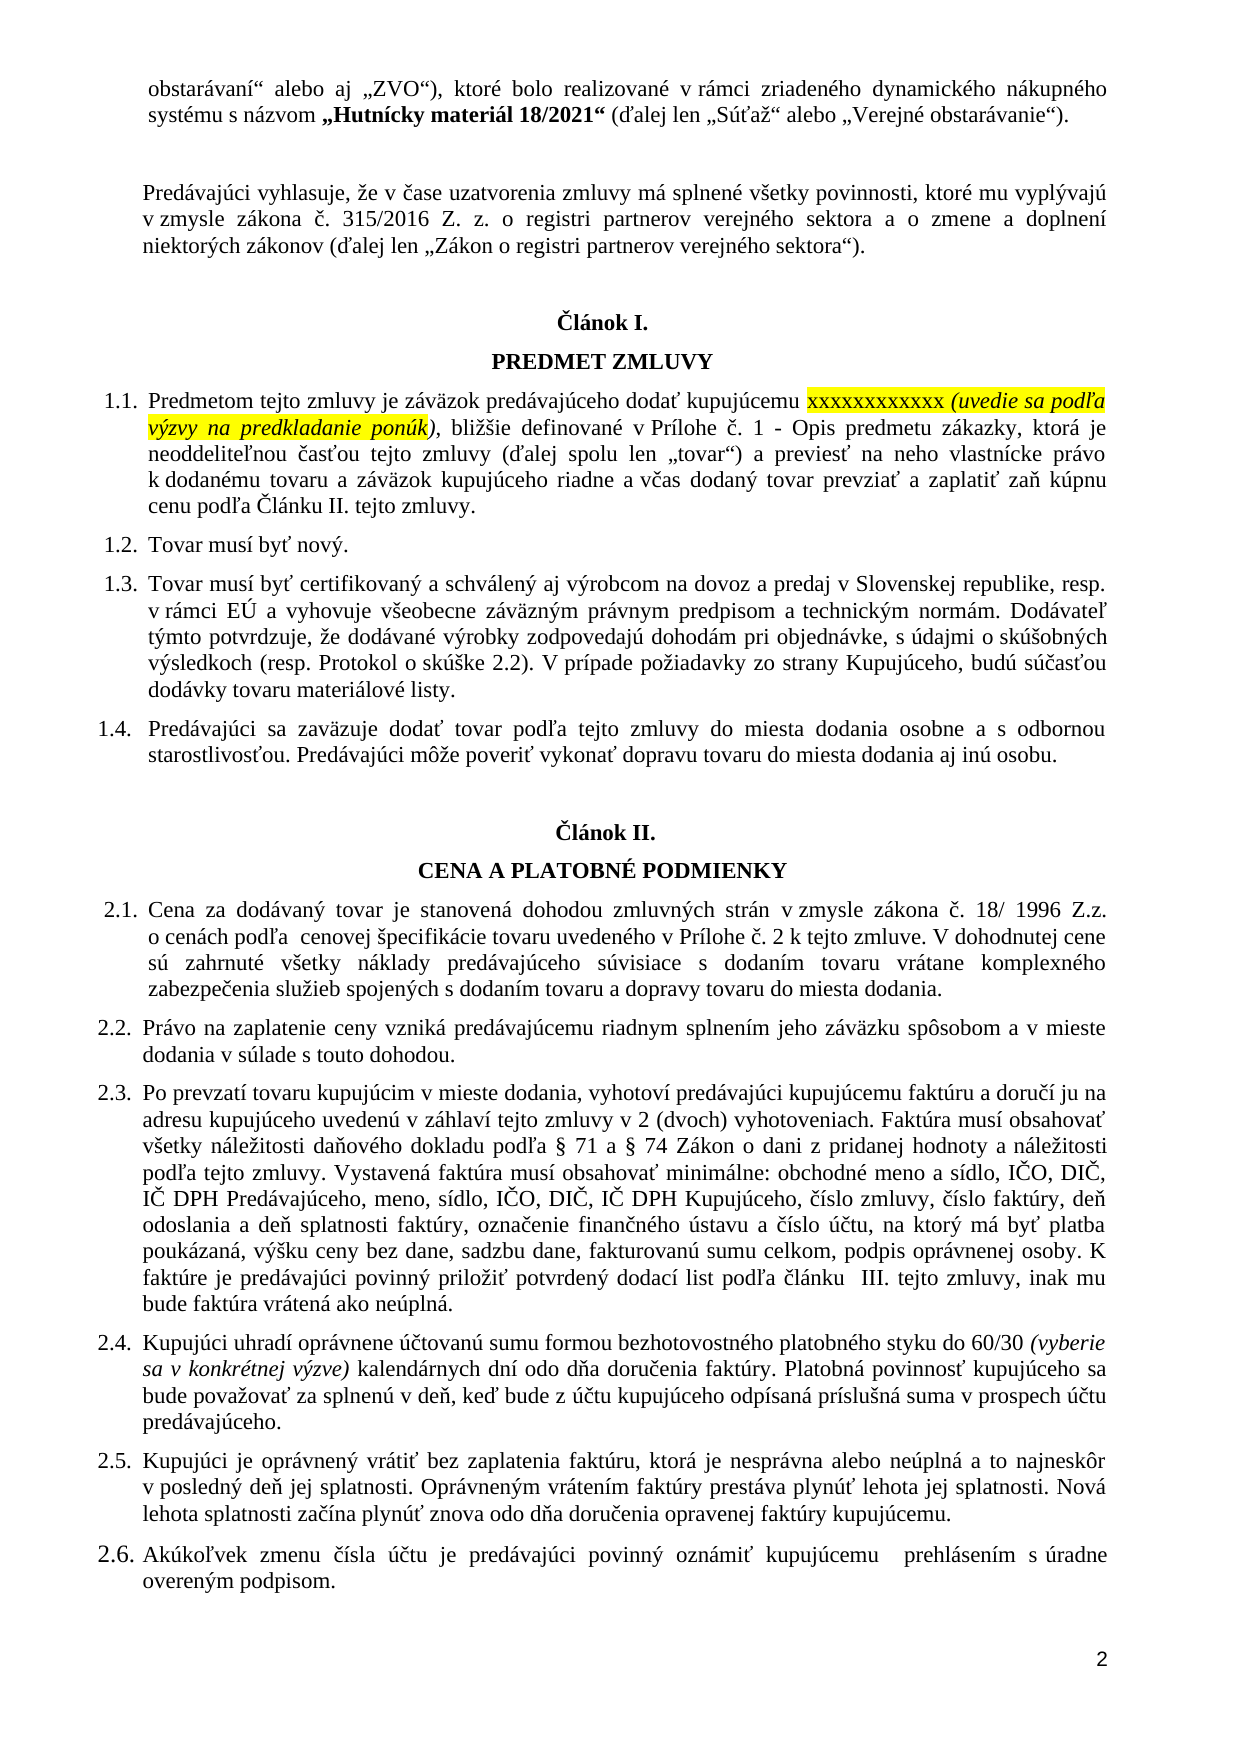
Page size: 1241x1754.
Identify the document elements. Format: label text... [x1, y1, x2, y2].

text CENA A PLATOBNÉ PODMIENKY [97, 857, 1107, 884]
list Po prevzatí tovaru kupujúcim v mieste dodania, vyhotoví predávajúci kupujúcemu faktúru a doručí ju na adresu kupujúceho uvedenú v záhlaví tejto zmluvy v 2 (dvoch) vyhotoveniach. Faktúra musí obsahovať všetky náležitosti daňového dokladu podľa § 71 a § 74 Zákon o dani z pridanej hodnoty a náležitosti podľa tejto zmluvy. Vystavená faktúra musí obsahovať minimálne: obchodné meno a sídlo, IČO, DIČ, IČ DPH Predávajúceho, meno, sídlo, IČO, DIČ, IČ DPH Kupujúceho, číslo zmluvy, číslo faktúry, deň odoslania a deň splatnosti faktúry, označenie finančného ústavu a číslo účtu, na ktorý má byť platba poukázaná, výšku ceny bez dane, sadzbu dane, fakturovanú sumu celkom, podpis oprávnenej osoby. K faktúre je predávajúci povinný priložiť potvrdený dodací list podľa článku III. tejto zmluvy, inak mu bude faktúra vrátená ako neúplná. [97, 1079, 1107, 1317]
list Predávajúci sa zaväzuje dodať tovar podľa tejto zmluvy do miesta dodania osobne a s odbornou starostlivosťou. Predávajúci môže poveriť vykonať dopravu tovaru do miesta dodania aj inú osobu. [97, 714, 1107, 767]
list Cena za dodávaný tovar je stanovená dohodou zmluvných strán v zmysle zákona č. 18/ 1996 Z.z. o cenách podľa cenovej špecifikácie tovaru uvedeného v Prílohe č. 2 k tejto zmluve. V dohodnutej cene sú zahrnuté všetky náklady predávajúceho súvisiace s dodaním tovaru vrátane komplexného zabezpečenia služieb spojených s dodaním tovaru a dopravy tovaru do miesta dodania. [103, 896, 1107, 1002]
list Predmetom tejto zmluvy je záväzok predávajúceho dodať kupujúcemu xxxxxxxxxxxx (uvedie sa podľa výzvy na predkladanie ponúk), bližšie definované v Prílohe č. 1 - Opis predmetu zákazky, ktorá je neoddeliteľnou časťou tejto zmluvy (ďalej spolu len „tovar“) a previesť na neho vlastnícke právo k dodanému tovaru a záväzok kupujúceho riadne a včas dodaný tovar prevziať a zaplatiť zaň kúpnu cenu podľa Článku II. tejto zmluvy. [103, 387, 1107, 519]
text PREDMET ZMLUVY [97, 348, 1107, 375]
text Článok I. [97, 309, 1107, 336]
text Predávajúci vyhlasuje, že v čase uzatvorenia zmluvy má splnené všetky povinnosti, ktoré mu vyplývajú v zmysle zákona č. 315/2016 Z. z. o registri partnerov verejného sektora a o zmene a doplnení niektorých zákonov (ďalej len „Zákon o registri partnerov verejného sektora“). [142, 179, 1107, 258]
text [148, 75, 1107, 128]
list Akúkoľvek zmenu čísla účtu je predávajúci povinný oznámiť kupujúcemu prehlásením s úradne overeným podpisom. [97, 1539, 1107, 1594]
list Tovar musí byť nový. [103, 531, 1107, 558]
list Tovar musí byť certifikovaný a schválený aj výrobcom na dovoz a predaj v Slovenskej republike, resp. v rámci EÚ a vyhovuje všeobecne záväzným právnym predpisom a technickým normám. Dodávateľ týmto potvrdzuje, že dodávané výrobky zodpovedajú dohodám pri objednávke, s údajmi o skúšobných výsledkoch (resp. Protokol o skúške 2.2). V prípade požiadavky zo strany Kupujúceho, budú súčasťou dodávky tovaru materiálové listy. [103, 570, 1107, 702]
text Článok II. [103, 819, 1107, 845]
list Kupujúci uhradí oprávnene účtovanú sumu formou bezhotovostného platobného styku do 60/30 (vyberie sa v konkrétnej výzve) kalendárnych dní odo dňa doručenia faktúry. Platobná povinnosť kupujúceho sa bude považovať za splnenú v deň, keď bude z účtu kupujúceho odpísaná príslušná suma v prospech účtu predávajúceho. [97, 1329, 1107, 1434]
list Kupujúci je oprávnený vrátiť bez zaplatenia faktúru, ktorá je nesprávna alebo neúplná a to najneskôr v posledný deň jej splatnosti. Oprávneným vrátením faktúry prestáva plynúť lehota jej splatnosti. Nová lehota splatnosti začína plynúť znova odo dňa doručenia opravenej faktúry kupujúcemu. [97, 1447, 1107, 1526]
list Právo na zaplatenie ceny vzniká predávajúcemu riadnym splnením jeho záväzku spôsobom a v mieste dodania v súlade s touto dohodou. [97, 1014, 1107, 1067]
